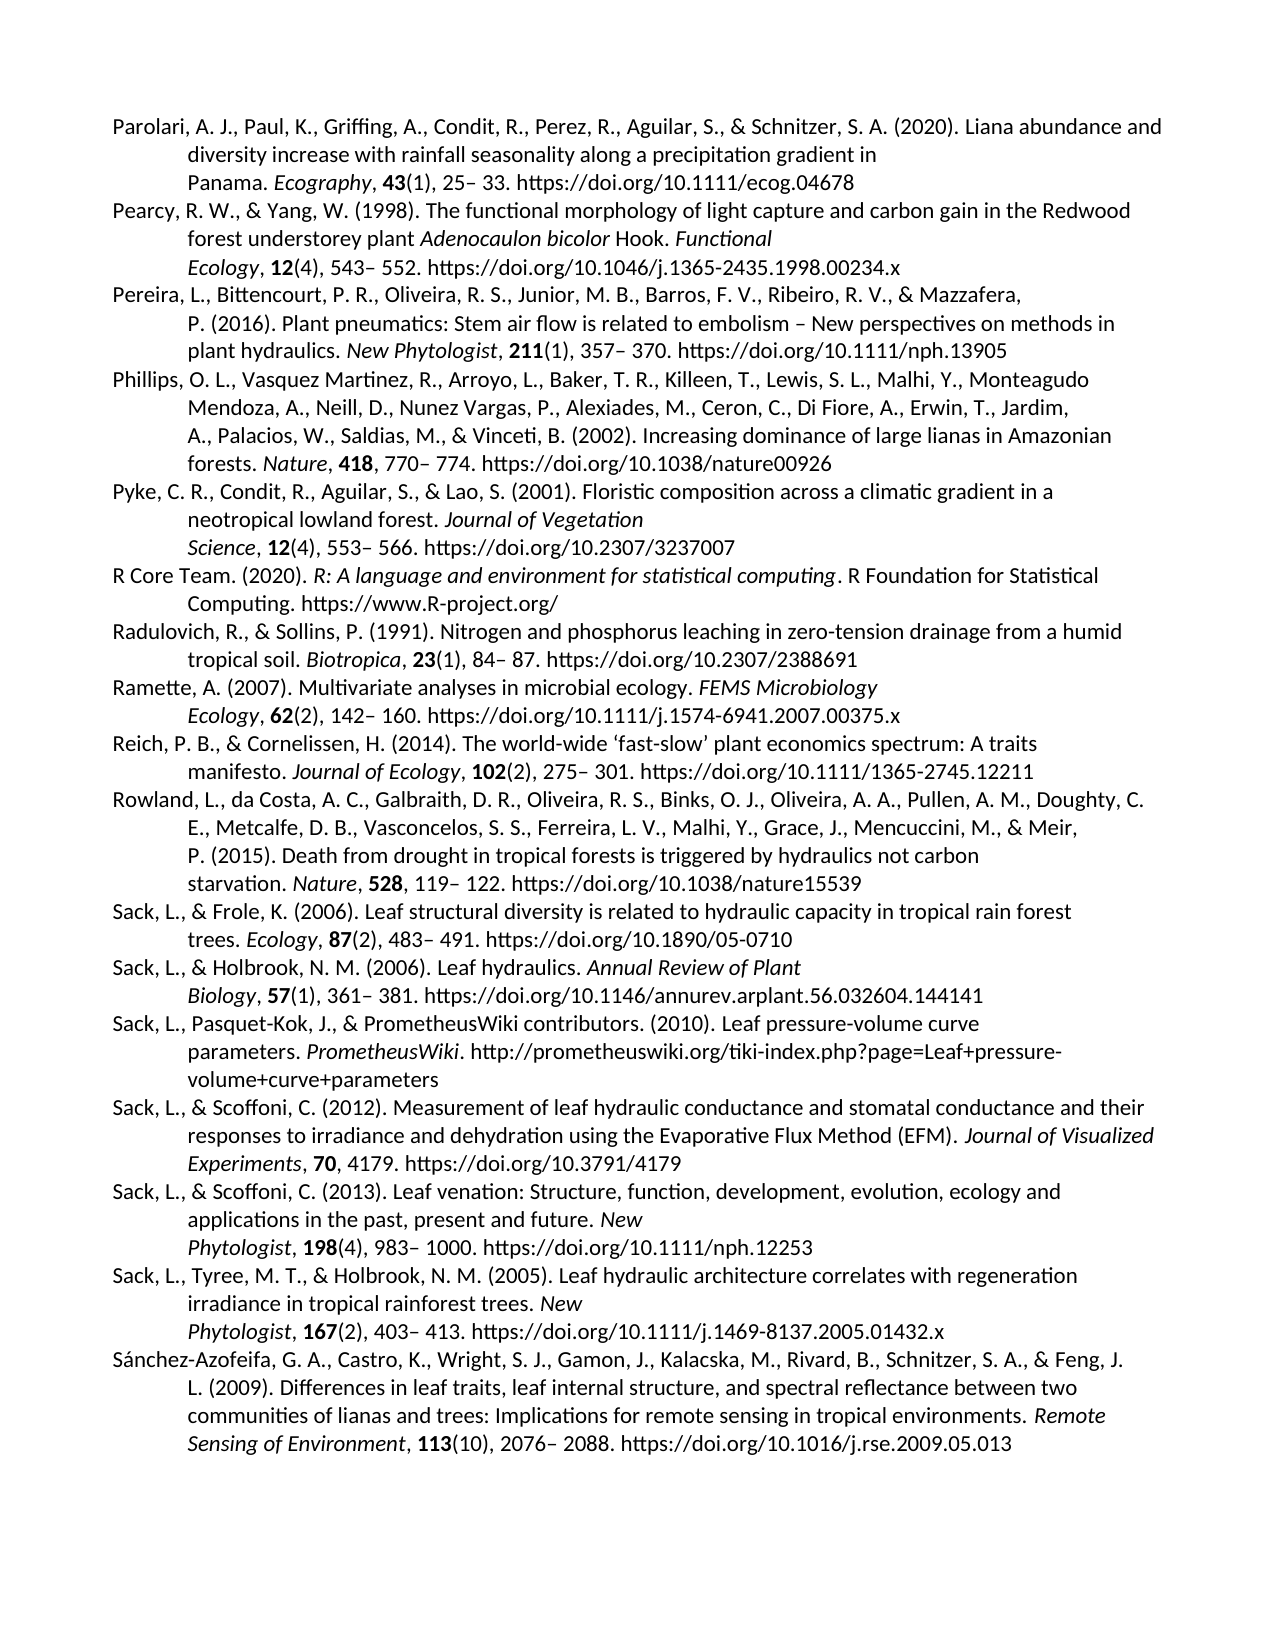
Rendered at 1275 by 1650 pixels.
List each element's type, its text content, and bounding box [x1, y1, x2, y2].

text Parolari, A. J., Paul, K., Griffing, A., Condit, R., Perez, R., Aguilar, S., & Schnitzer, S. A. (2020). Liana abundance and diversity increase with rainfall seasonality along a precipitation gradient in Panama. Ecography, 43(1), 25– 33. https://doi.org/10.1111/ecog.04678 [112, 112, 1162, 197]
text Phillips, O. L., Vasquez Martinez, R., Arroyo, L., Baker, T. R., Killeen, T., Lewis, S. L., Malhi, Y., Monteagudo Mendoza, A., Neill, D., Nunez Vargas, P., Alexiades, M., Ceron, C., Di Fiore, A., Erwin, T., Jardim, A., Palacios, W., Saldias, M., & Vinceti, B. (2002). Increasing dominance of large lianas in Amazonian forests. Nature, 418, 770– 774. https://doi.org/10.1038/nature00926 [112, 365, 1162, 477]
text Pyke, C. R., Condit, R., Aguilar, S., & Lao, S. (2001). Floristic composition across a climatic gradient in a neotropical lowland forest. Journal of Vegetation Science, 12(4), 553– 566. https://doi.org/10.2307/3237007 [112, 477, 1162, 561]
text Ramette, A. (2007). Multivariate analyses in microbial ecology. FEMS Microbiology Ecology, 62(2), 142– 160. https://doi.org/10.1111/j.1574-6941.2007.00375.x [112, 673, 1162, 729]
text Reich, P. B., & Cornelissen, H. (2014). The world-wide ‘fast-slow’ plant economics spectrum: A traits manifesto. Journal of Ecology, 102(2), 275– 301. https://doi.org/10.1111/1365-2745.12211 [112, 729, 1162, 785]
text Sack, L., & Frole, K. (2006). Leaf structural diversity is related to hydraulic capacity in tropical rain forest trees. Ecology, 87(2), 483– 491. https://doi.org/10.1890/05-0710 [112, 897, 1162, 953]
text Sack, L., & Holbrook, N. M. (2006). Leaf hydraulics. Annual Review of Plant Biology, 57(1), 361– 381. https://doi.org/10.1146/annurev.arplant.56.032604.144141 [112, 953, 1162, 1009]
text Pereira, L., Bittencourt, P. R., Oliveira, R. S., Junior, M. B., Barros, F. V., Ribeiro, R. V., & Mazzafera, P. (2016). Plant pneumatics: Stem air flow is related to embolism – New perspectives on methods in plant hydraulics. New Phytologist, 211(1), 357– 370. https://doi.org/10.1111/nph.13905 [112, 281, 1162, 365]
text Radulovich, R., & Sollins, P. (1991). Nitrogen and phosphorus leaching in zero-tension drainage from a humid tropical soil. Biotropica, 23(1), 84– 87. https://doi.org/10.2307/2388691 [112, 617, 1162, 673]
text Sack, L., Pasquet-Kok, J., & PrometheusWiki contributors. (2010). Leaf pressure-volume curve parameters. PrometheusWiki. http://prometheuswiki.org/tiki-index.php?page=Leaf+pressure-volume+curve+parameters [112, 1009, 1162, 1093]
text Sánchez-Azofeifa, G. A., Castro, K., Wright, S. J., Gamon, J., Kalacska, M., Rivard, B., Schnitzer, S. A., & Feng, J. L. (2009). Differences in leaf traits, leaf internal structure, and spectral reflectance between two communities of lianas and trees: Implications for remote sensing in tropical environments. Remote Sensing of Environment, 113(10), 2076– 2088. https://doi.org/10.1016/j.rse.2009.05.013 [112, 1345, 1162, 1457]
text Sack, L., & Scoffoni, C. (2013). Leaf venation: Structure, function, development, evolution, ecology and applications in the past, present and future. New Phytologist, 198(4), 983– 1000. https://doi.org/10.1111/nph.12253 [112, 1177, 1162, 1261]
text Rowland, L., da Costa, A. C., Galbraith, D. R., Oliveira, R. S., Binks, O. J., Oliveira, A. A., Pullen, A. M., Doughty, C. E., Metcalfe, D. B., Vasconcelos, S. S., Ferreira, L. V., Malhi, Y., Grace, J., Mencuccini, M., & Meir, P. (2015). Death from drought in tropical forests is triggered by hydraulics not carbon starvation. Nature, 528, 119– 122. https://doi.org/10.1038/nature15539 [112, 785, 1162, 897]
text Sack, L., & Scoffoni, C. (2012). Measurement of leaf hydraulic conductance and stomatal conductance and their responses to irradiance and dehydration using the Evaporative Flux Method (EFM). Journal of Visualized Experiments, 70, 4179. https://doi.org/10.3791/4179 [112, 1093, 1162, 1177]
text Pearcy, R. W., & Yang, W. (1998). The functional morphology of light capture and carbon gain in the Redwood forest understorey plant Adenocaulon bicolor Hook. Functional Ecology, 12(4), 543– 552. https://doi.org/10.1046/j.1365-2435.1998.00234.x [112, 197, 1162, 281]
text R Core Team. (2020). R: A language and environment for statistical computing. R Foundation for Statistical Computing. https://www.R-project.org/ [112, 561, 1162, 617]
text Sack, L., Tyree, M. T., & Holbrook, N. M. (2005). Leaf hydraulic architecture correlates with regeneration irradiance in tropical rainforest trees. New Phytologist, 167(2), 403– 413. https://doi.org/10.1111/j.1469-8137.2005.01432.x [112, 1261, 1162, 1345]
